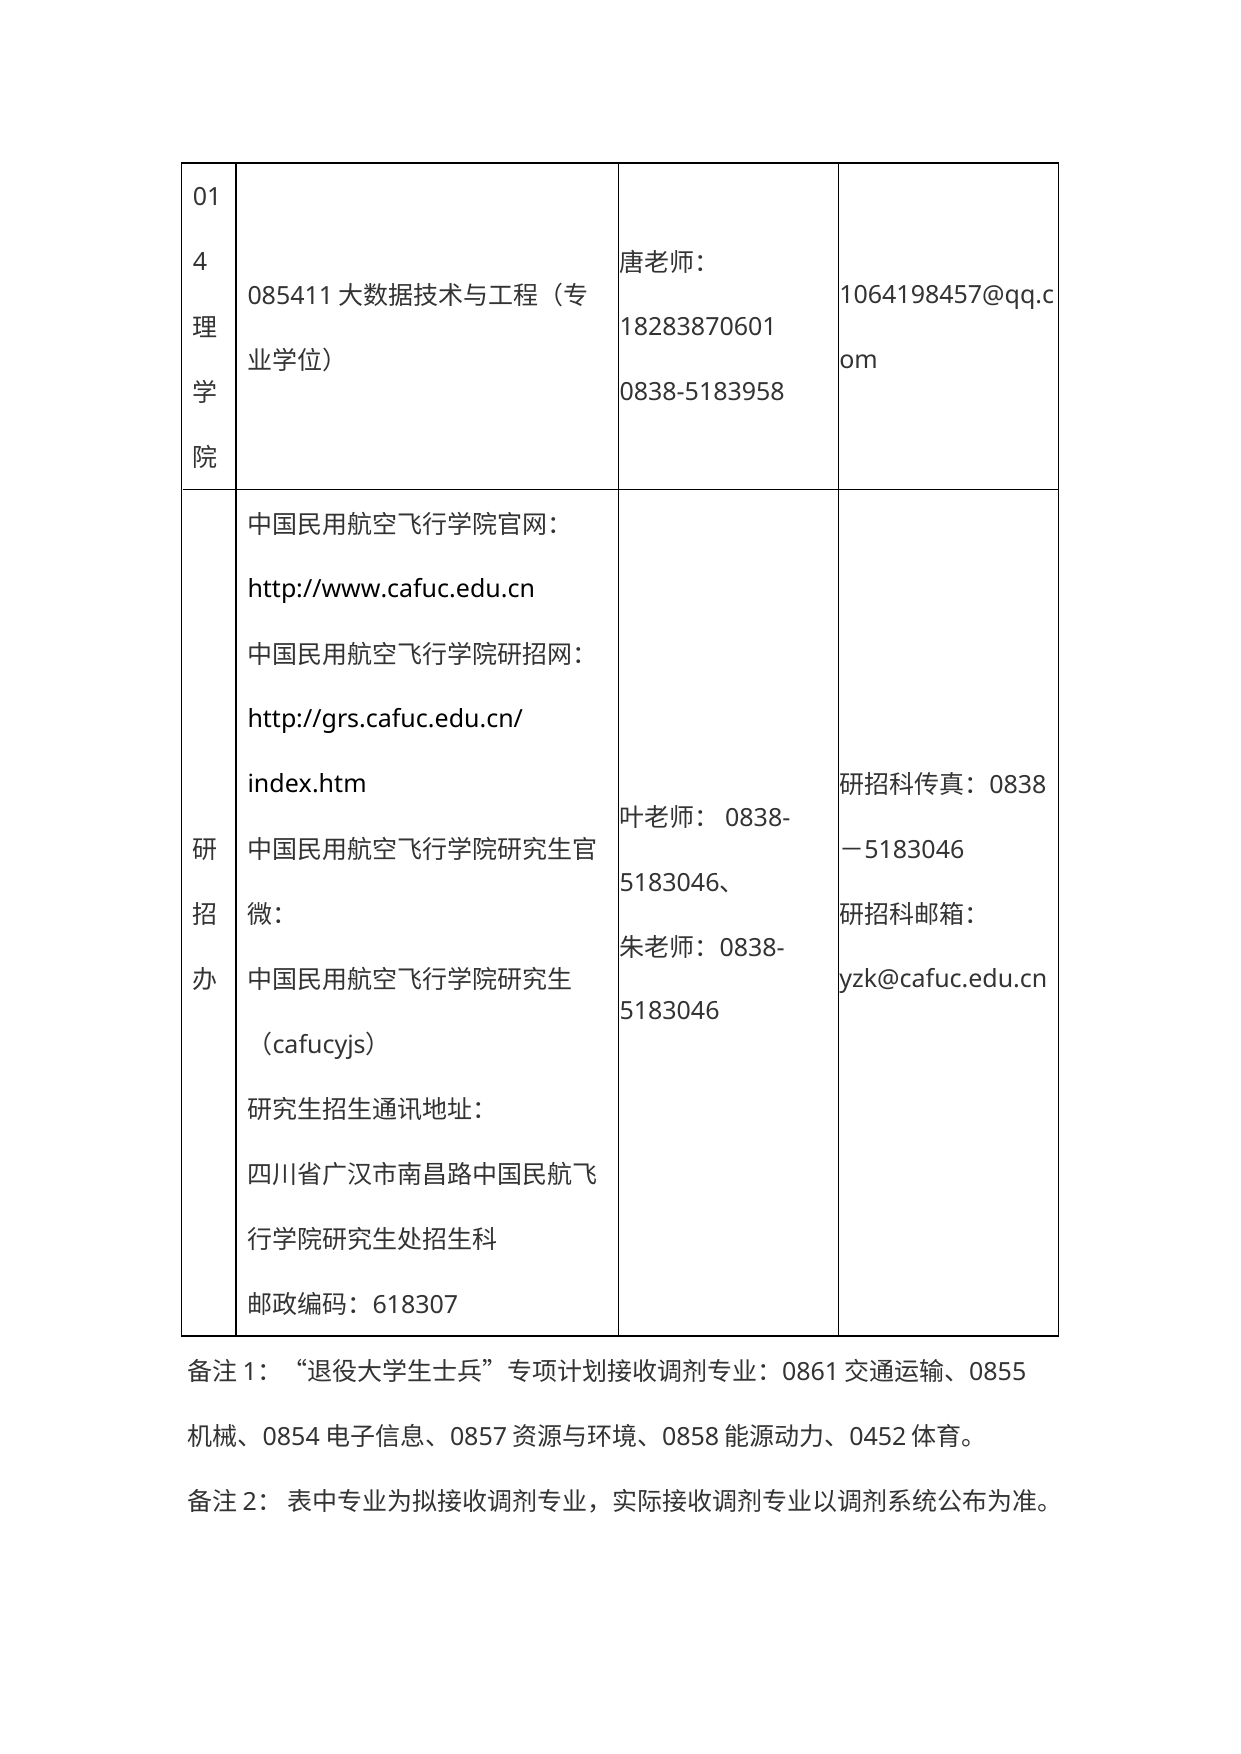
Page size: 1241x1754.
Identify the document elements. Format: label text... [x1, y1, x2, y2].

table_cell 1064198457@qq.com [839, 164, 1058, 488]
text 备注1：“退役大学生士兵”专项计划接收调剂专业：0861交通运输、0855机械、0854电子信息、0857资源与环境、0858能源动力、0452体育。 [187, 1337, 1053, 1467]
text 备注2： 表中专业为拟接收调剂专业，实际接收调剂专业以调剂系统公布为准。 [187, 1467, 1053, 1532]
table_cell 085411大数据技术与工程（专业学位） [237, 164, 618, 488]
table_cell 中国民用航空飞行学院官网：http://www.cafuc.edu.cn 中国民用航空飞行学院研招网：http://grs.cafuc.edu.cn/index.htm 中国民用航空飞行学院研究生官微： 中国民用航空飞行学院研究生（cafucyjs） 研究生招生通讯地址： 四川省广汉市南昌路中国民航飞行学院研究生处招生科 邮政编码：618307 [237, 490, 618, 1335]
table_cell 014理学院 [182, 164, 235, 488]
table_cell 叶老师： 0838-5183046、 朱老师：0838-5183046 [619, 490, 838, 1335]
table_cell 研招科传真：0838－5183046 研招科邮箱：yzk@cafuc.edu.cn [839, 490, 1058, 1335]
table_cell 研招办 [182, 490, 235, 1335]
table_cell 唐老师： 18283870601 0838-5183958 [619, 164, 838, 488]
